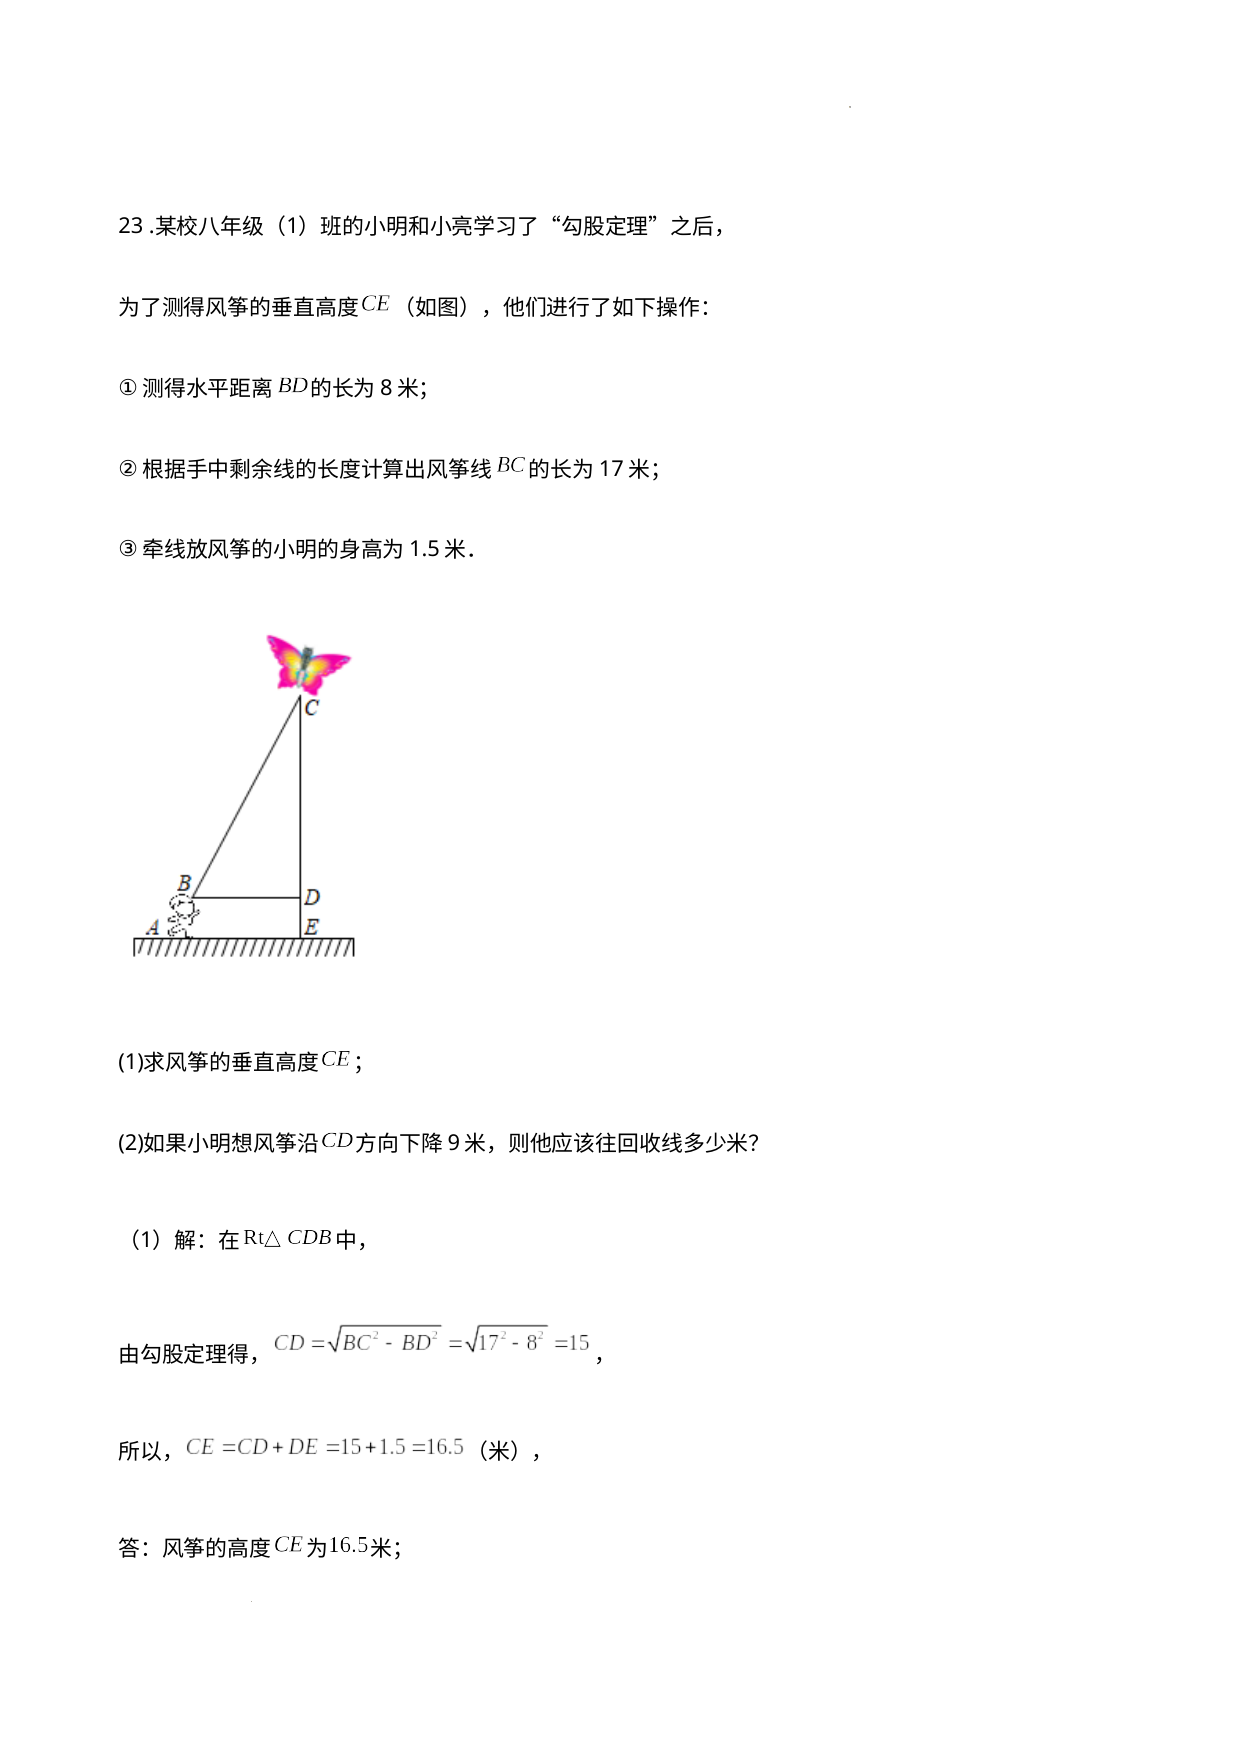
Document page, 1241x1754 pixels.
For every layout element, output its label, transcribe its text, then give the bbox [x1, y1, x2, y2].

text 答：风筝的高度为米； [118, 1514, 1122, 1579]
text 所以，（米）， [118, 1433, 1122, 1466]
text （1）解：在中， [118, 1207, 1122, 1272]
list ②根据手中剩余线的长度计算出风筝线的长为17米； [118, 451, 1122, 484]
picture [118, 613, 375, 971]
text 由勾股定理得，， [118, 1320, 1122, 1385]
list ③牵线放风筝的小明的身高为1.5米． [118, 532, 1122, 564]
text (2)如果小明想风筝沿方向下降9米，则他应该往回收线多少米？ [118, 1126, 1122, 1158]
list 为了测得风筝的垂直高度（如图），他们进行了如下操作： [118, 289, 1122, 322]
text (1)求风筝的垂直高度； [118, 1045, 1122, 1077]
list 23 .某校八年级（1）班的小明和小亮学习了“勾股定理”之后， [118, 208, 1122, 241]
list ①测得水平距离的长为8米； [118, 370, 1122, 403]
